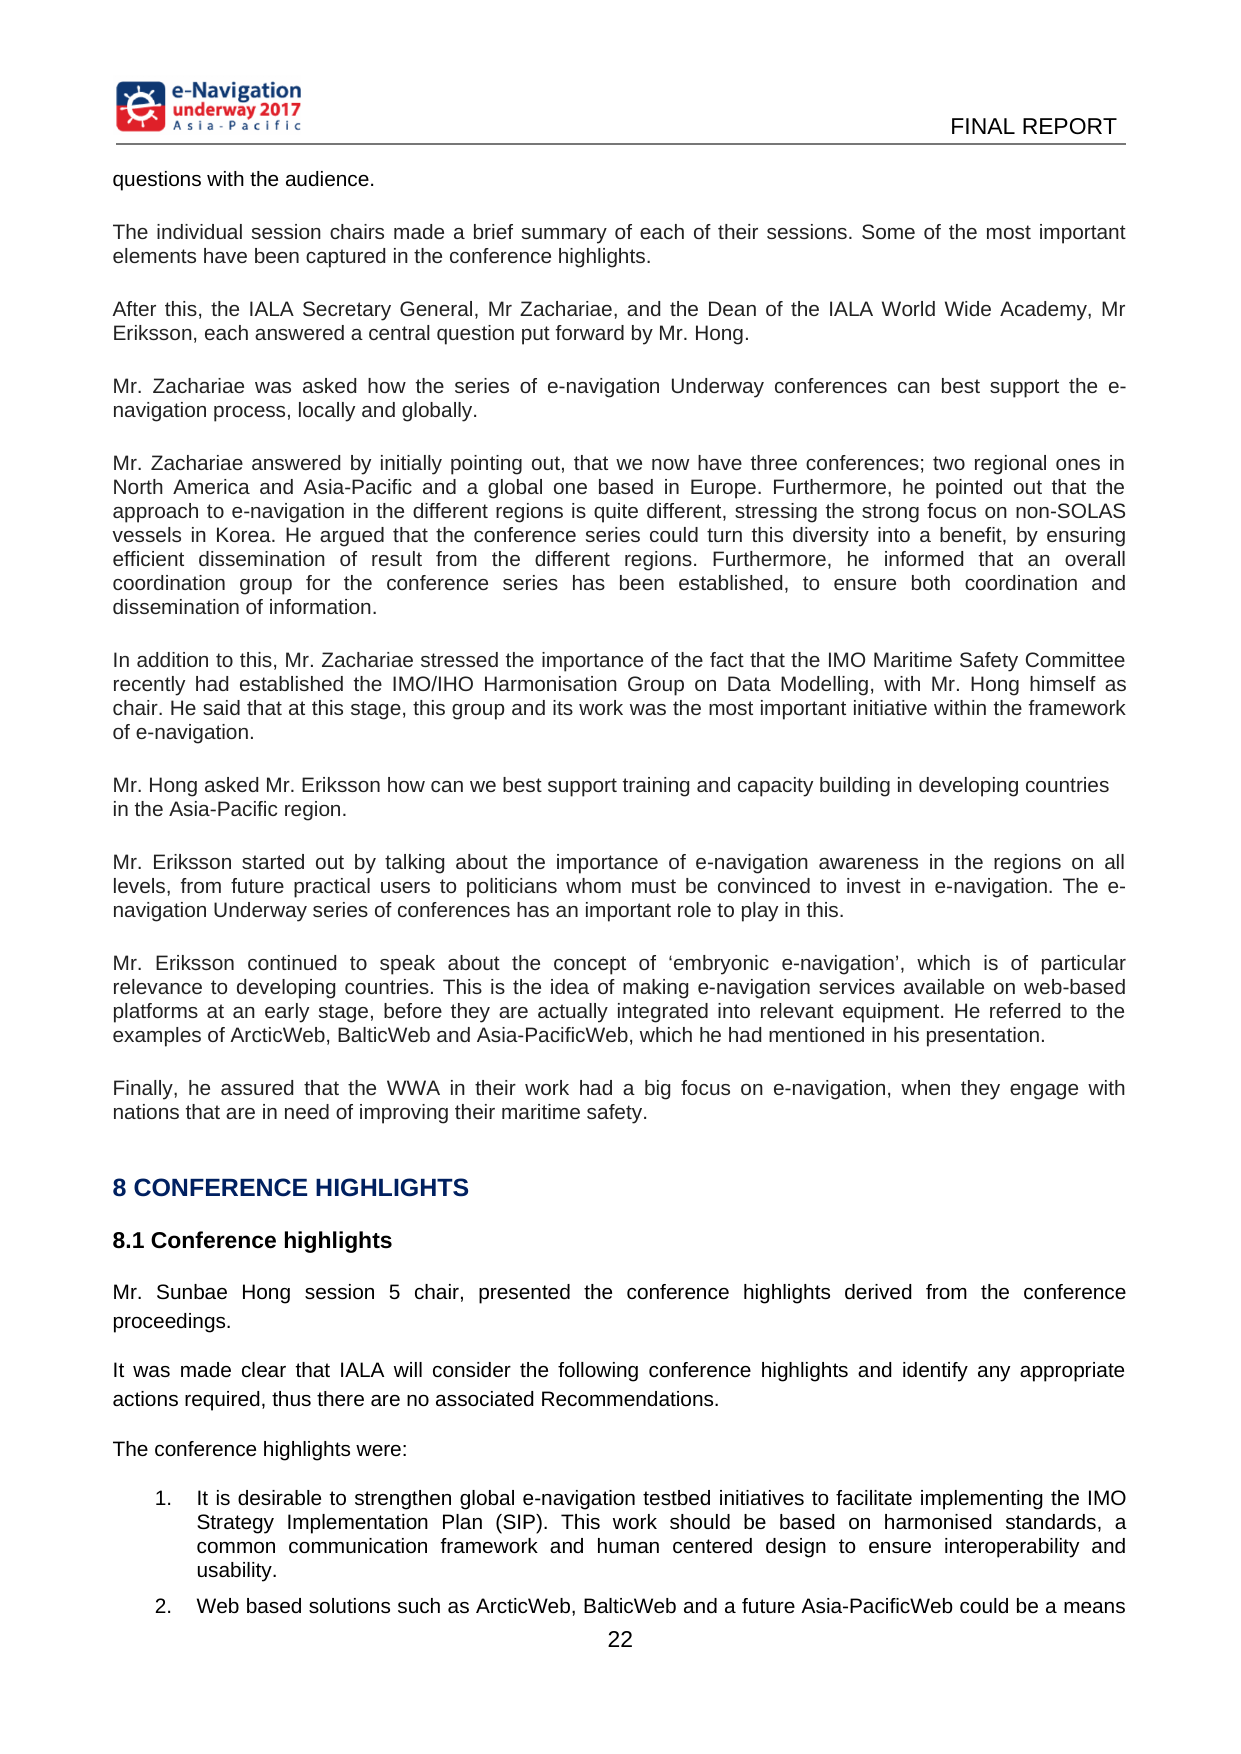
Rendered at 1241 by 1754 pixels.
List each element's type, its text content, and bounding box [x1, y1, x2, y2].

text Mr. Eriksson started out by talking about the importance of e-navigation awareness in the regions on all levels, from future practical users to politicians whom must be convinced to invest in e-navigation. The e-navigation Underway series of conferences has an important role to play in this. [112, 850, 1128, 922]
text The individual session chairs made a brief summary of each of their sessions. Some of the most important elements have been captured in the conference highlights. [112, 220, 1128, 268]
text The conference highlights were: [112, 1436, 1128, 1460]
text Finally, he assured that the WWA in their work had a big focus on e-navigation, when they engage with nations that are in need of improving their maritime safety. [112, 1076, 1128, 1124]
list It is desirable to strengthen global e-navigation testbed initiatives to facilitate implementing the IMO Strategy Implementation Plan (SIP). This work should be based on harmonised standards, a common communication framework and human centered design to ensure interoperability and usability. [154, 1486, 1128, 1582]
text After this, the IALA Secretary General, Mr Zachariae, and the Dean of the IALA World Wide Academy, Mr Eriksson, each answered a central question put forward by Mr. Hong. [112, 297, 1128, 345]
text Mr. Hong asked Mr. Eriksson how can we best support training and capacity building in developing countries in the Asia-Pacific region. [112, 773, 1128, 821]
text Mr. Eriksson continued to speak about the concept of ‘embryonic e-navigation’, which is of particular relevance to developing countries. This is the idea of making e-navigation services available on web-based platforms at an early stage, before they are actually integrated into relevant equipment. He referred to the examples of ArcticWeb, BalticWeb and Asia-PacificWeb, which he had mentioned in his presentation. [112, 951, 1128, 1047]
picture [112, 75, 302, 135]
text Mr. Zachariae was asked how the series of e-navigation Underway conferences can best support the e-navigation process, locally and globally. [112, 374, 1128, 422]
text Mr. Zachariae answered by initially pointing out, that we now have three conferences; two regional ones in North America and Asia-Pacific and a global one based in Europe. Furthermore, he pointed out that the approach to e-navigation in the different regions is quite different, stressing the strong focus on non-SOLAS vessels in Korea. He argued that the conference series could turn this diversity into a benefit, by ensuring efficient dissemination of result from the different regions. Furthermore, he informed that an overall coordination group for the conference series has been established, to ensure both coordination and dissemination of information. [112, 451, 1128, 619]
text 8.1 Conference highlights [112, 1227, 1128, 1254]
text 8 CONFERENCE HIGHLIGHTS [112, 1173, 1128, 1202]
text Mr. Sunbae Hong session 5 chair, presented the conference highlights derived from the conference proceedings. [112, 1280, 1128, 1332]
text In addition to this, Mr. Zachariae stressed the importance of the fact that the IMO Maritime Safety Committee recently had established the IMO/IHO Harmonisation Group on Data Modelling, with Mr. Hong himself as chair. He said that at this stage, this group and its work was the most important initiative within the framework of e-navigation. [112, 648, 1128, 744]
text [112, 165, 1128, 191]
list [154, 1594, 1128, 1618]
text It was made clear that IALA will consider the following conference highlights and identify any appropriate actions required, thus there are no associated Recommendations. [112, 1358, 1128, 1411]
